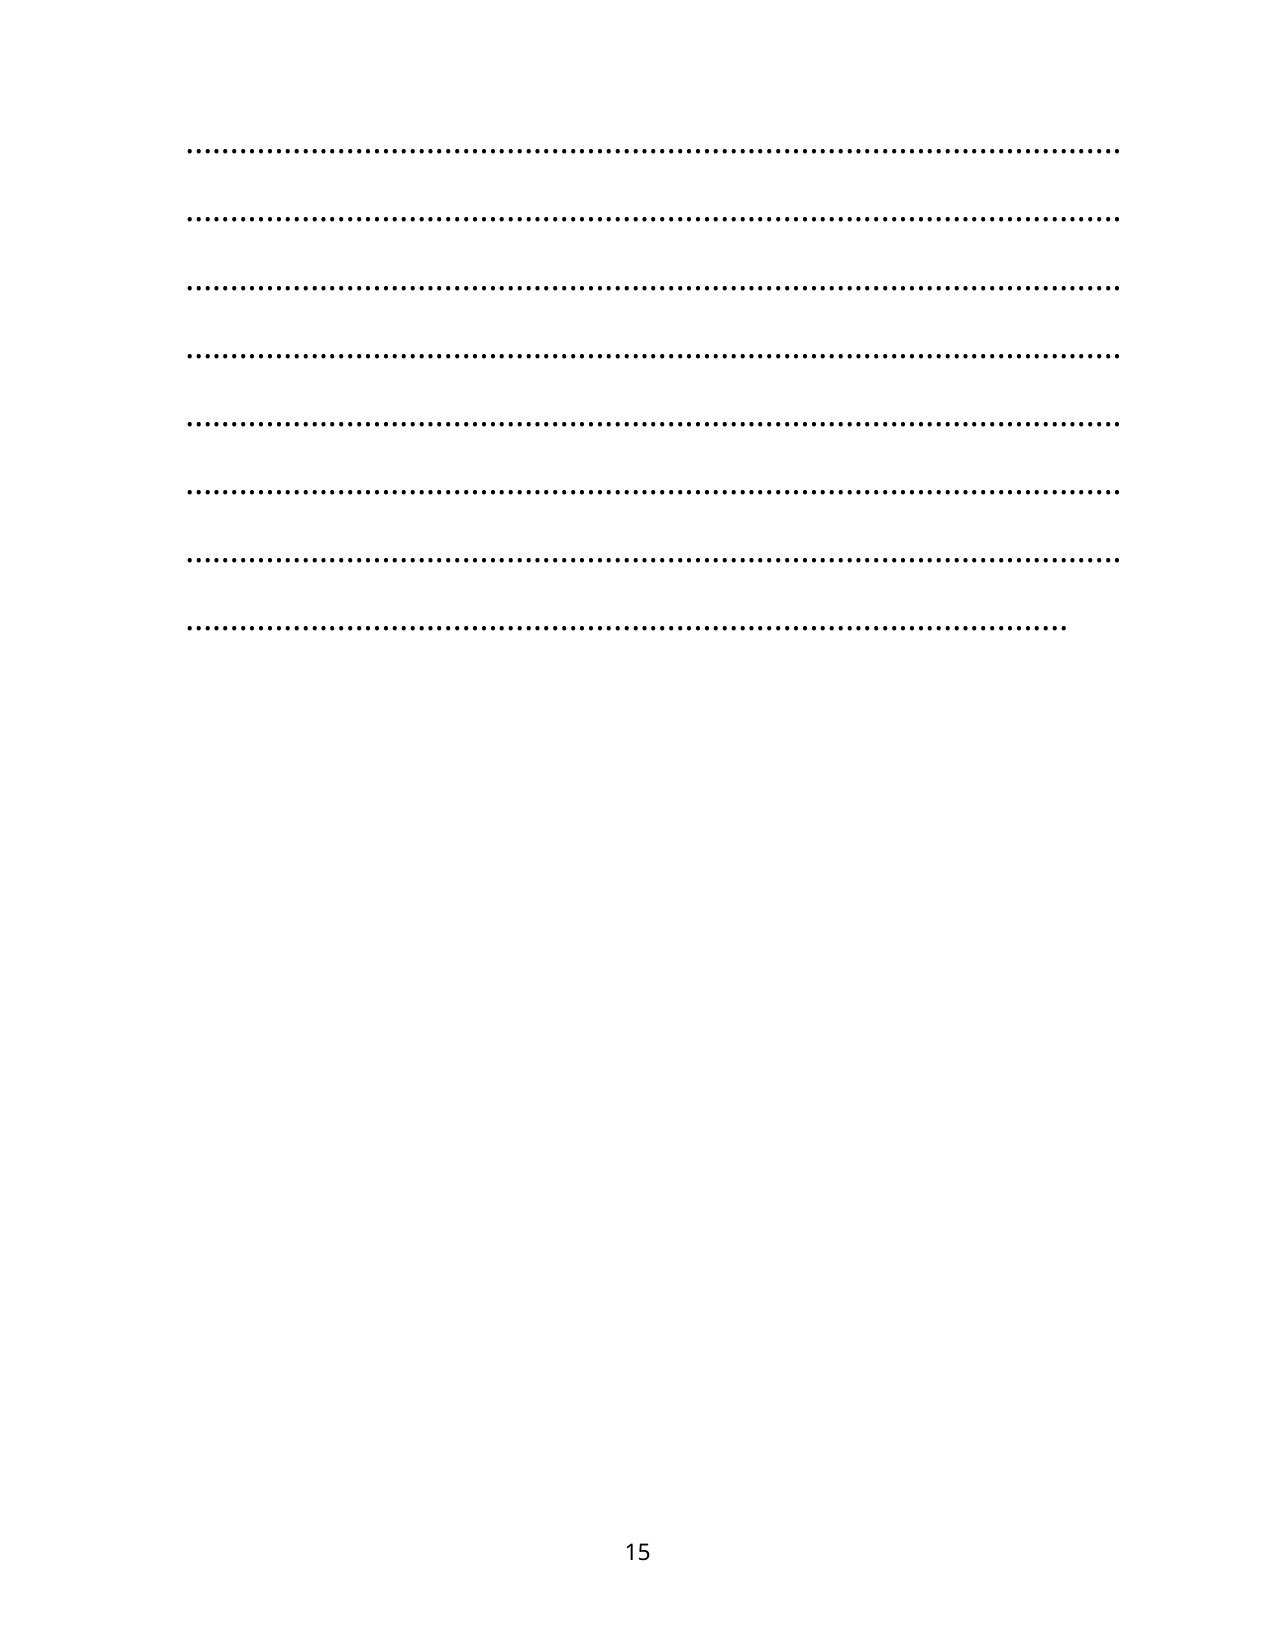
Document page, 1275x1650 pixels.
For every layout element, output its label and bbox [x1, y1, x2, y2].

text [185, 118, 1127, 640]
